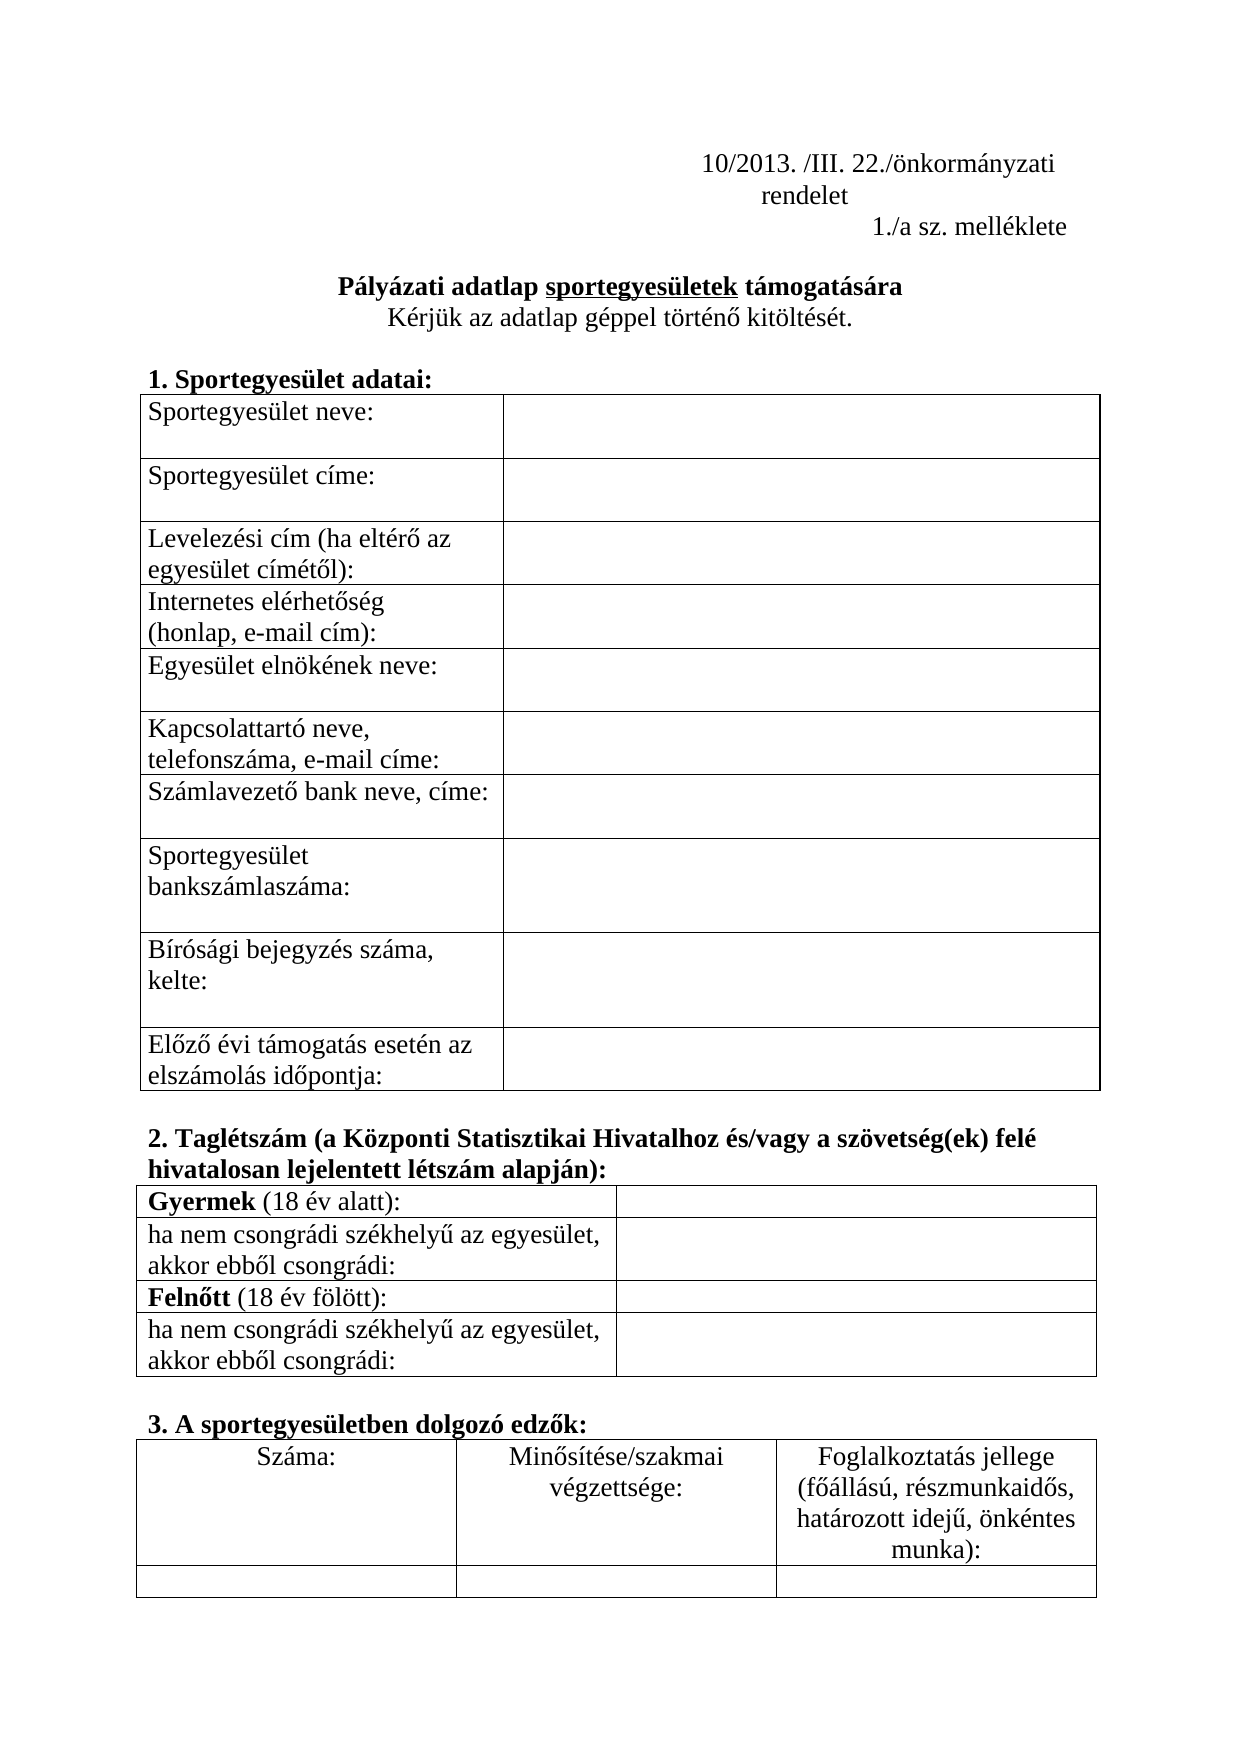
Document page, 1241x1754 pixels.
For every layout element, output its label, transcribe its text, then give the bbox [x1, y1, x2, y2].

text 3. A sportegyesületben dolgozó edzők: [148, 1408, 1093, 1439]
text 2. Taglétszám (a Központi Statisztikai Hivatalhoz és/vagy a szövetség(ek) felé hivatalosan lejelentett létszám alapján): [148, 1122, 1093, 1184]
table_cell [137, 1566, 456, 1597]
table_cell [617, 1218, 1096, 1280]
table_cell Kapcsolattartó neve, telefonszáma, e-mail címe: [141, 712, 503, 774]
table_cell Felnőtt (18 év fölött): [137, 1281, 616, 1312]
table_cell Számlavezető bank neve, címe: [141, 775, 503, 838]
table_cell [504, 839, 1099, 932]
table_cell Internetes elérhetőség (honlap, e-mail cím): [141, 585, 503, 648]
table_header Foglalkoztatás jellege (főállású, részmunkaidős, határozott idejű, önkéntes munka): [777, 1440, 1096, 1564]
table_header Száma: [137, 1440, 456, 1564]
table_cell ha nem csongrádi székhelyű az egyesület, akkor ebből csongrádi: [137, 1218, 616, 1280]
table_cell [504, 649, 1099, 711]
text 10/2013. /III. 22./önkormányzati rendelet [516, 148, 1093, 210]
table_cell Sportegyesület címe: [141, 459, 503, 521]
text Kérjük az adatlap géppel történő kitöltését. [148, 301, 1093, 332]
table_cell Előző évi támogatás esetén az elszámolás időpontja: [141, 1028, 503, 1090]
table_cell [457, 1566, 776, 1597]
table_cell Egyesület elnökének neve: [141, 649, 503, 711]
table_cell [504, 585, 1099, 648]
text Pályázati adatlap sportegyesületek támogatására [148, 270, 1093, 301]
table_header [504, 395, 1099, 458]
table_cell [504, 775, 1099, 838]
table_header Sportegyesület neve: [141, 395, 503, 458]
table_cell ha nem csongrádi székhelyű az egyesület, akkor ebből csongrádi: [137, 1313, 616, 1376]
table_cell [777, 1566, 1096, 1597]
text 1. Sportegyesület adatai: [148, 363, 1093, 394]
table_cell Levelezési cím (ha eltérő az egyesület címétől): [141, 522, 503, 584]
table_cell [504, 522, 1099, 584]
table_cell Bírósági bejegyzés száma, kelte: [141, 933, 503, 1027]
table_cell [617, 1313, 1096, 1376]
text 1./a sz. melléklete [516, 210, 1093, 241]
table_cell [504, 459, 1099, 521]
table_cell [504, 1028, 1099, 1090]
table_cell [617, 1281, 1096, 1312]
table_header [617, 1186, 1096, 1217]
table_cell [504, 933, 1099, 1027]
table_cell [504, 712, 1099, 774]
table_header Minősítése/szakmai végzettsége: [457, 1440, 776, 1564]
table_cell Sportegyesület bankszámlaszáma: [141, 839, 503, 932]
table_header Gyermek (18 év alatt): [137, 1186, 616, 1217]
